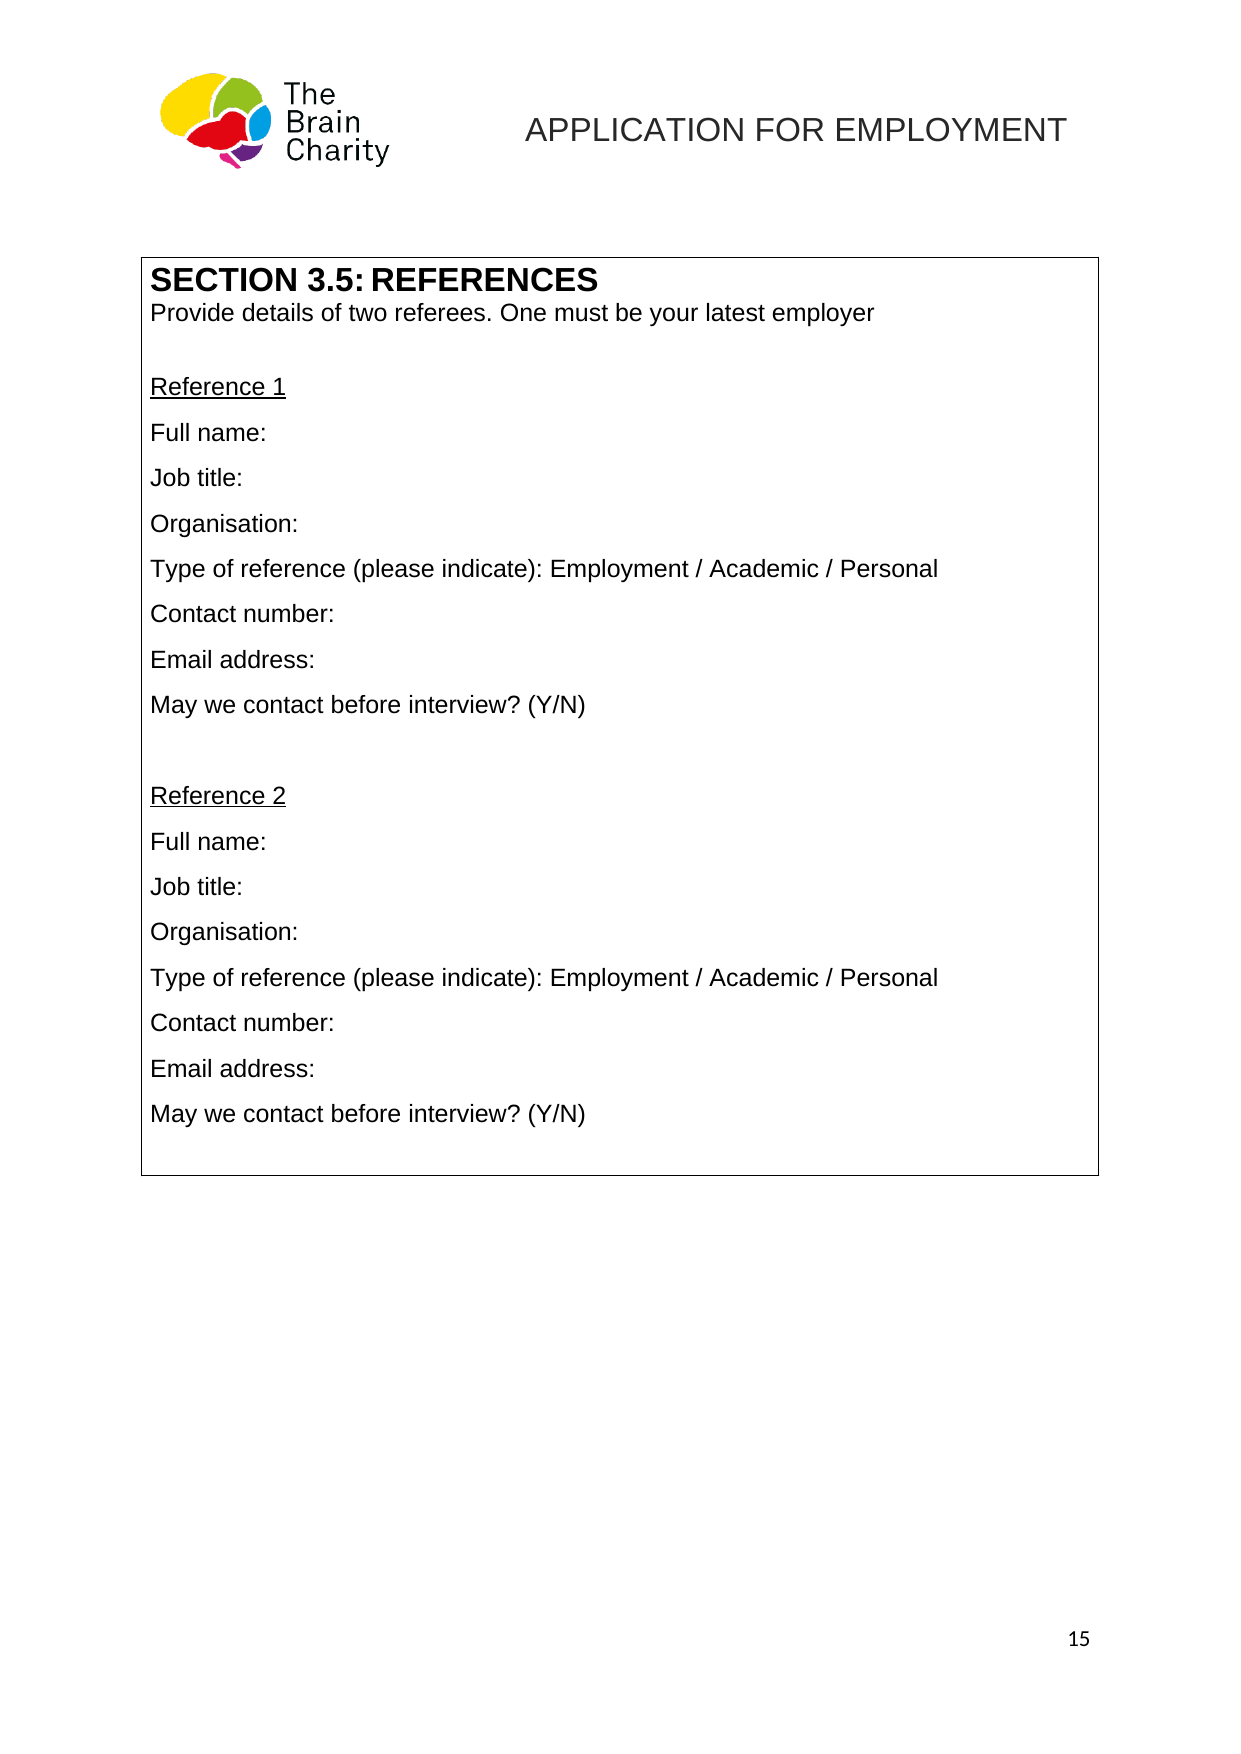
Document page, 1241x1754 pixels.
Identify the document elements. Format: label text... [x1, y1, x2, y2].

text Organisation: [142, 506, 1098, 537]
text Type of reference (please indicate): Employment / Academic / Personal [142, 960, 1098, 992]
text Job title: [142, 460, 1098, 492]
text Email address: [142, 1051, 1098, 1082]
text Contact number: [142, 1005, 1098, 1037]
text Email address: [142, 642, 1098, 674]
picture [150, 60, 393, 174]
text Contact number: [142, 596, 1098, 628]
text May we contact before interview? (Y/N) [142, 1096, 1098, 1128]
text Reference 2 [142, 778, 1098, 810]
text Full name: [142, 415, 1098, 447]
text Type of reference (please indicate): Employment / Academic / Personal [142, 551, 1098, 583]
text Reference 1 [142, 369, 1098, 401]
text May we contact before interview? (Y/N) [142, 687, 1098, 719]
text Job title: [142, 869, 1098, 901]
text Organisation: [142, 914, 1098, 946]
text Provide details of two referees. One must be your latest employer [150, 298, 1090, 327]
text SECTION 3.5: REFERENCES [142, 258, 1098, 298]
text Full name: [142, 823, 1098, 855]
